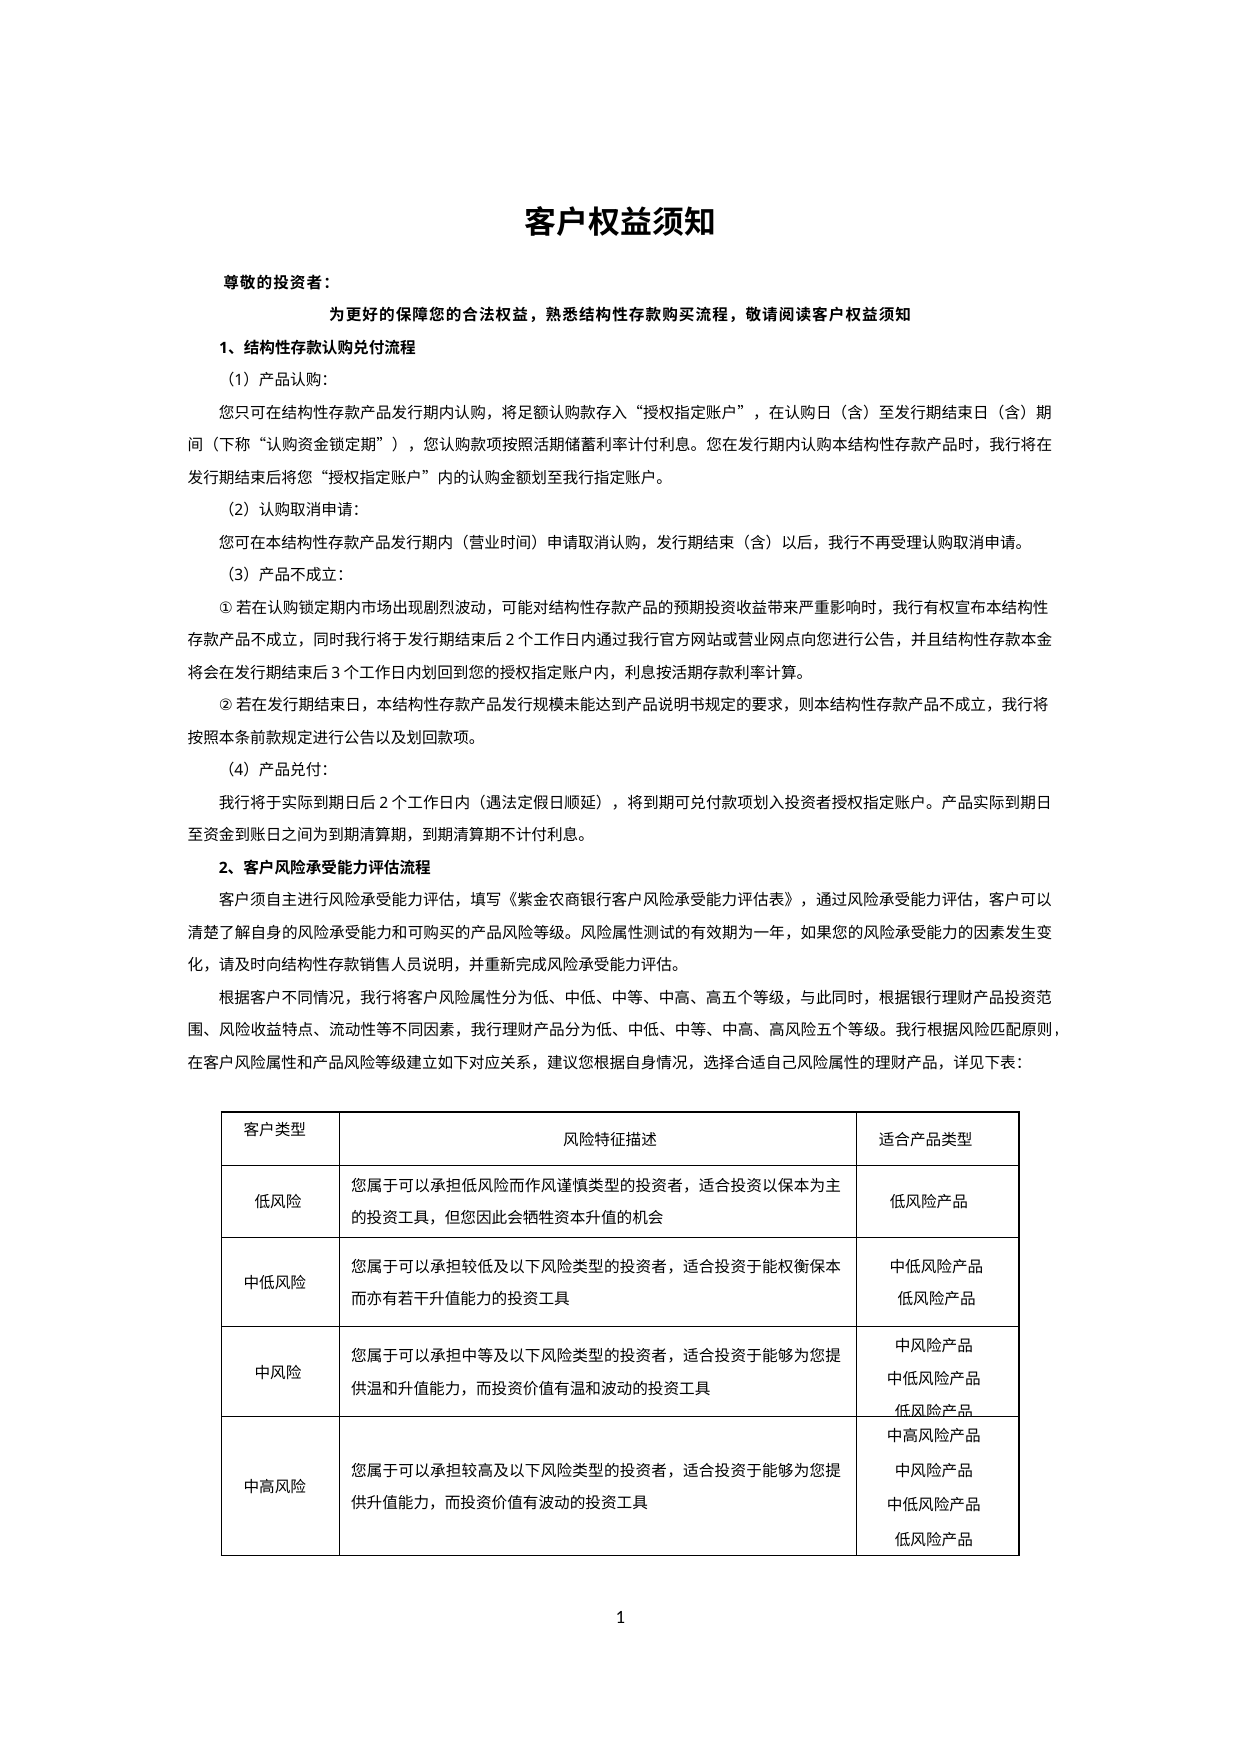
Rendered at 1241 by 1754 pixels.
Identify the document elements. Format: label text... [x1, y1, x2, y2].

title 客户权益须知 [187, 187, 1053, 252]
table_cell 中高风险 [222, 1417, 339, 1555]
table_header 客户类型 [222, 1113, 339, 1165]
text （4）产品兑付： [187, 752, 1053, 785]
text 为更好的保障您的合法权益，熟悉结构性存款购买流程，敬请阅读客户权益须知 [187, 297, 1053, 330]
table_cell 低风险产品 [857, 1166, 1018, 1236]
table_cell 您属于可以承担较高及以下风险类型的投资者，适合投资于能够为您提供升值能力，而投资价值有波动的投资工具 [340, 1417, 856, 1555]
text ①若在认购锁定期内市场出现剧烈波动，可能对结构性存款产品的预期投资收益带来严重影响时，我行有权宣布本结构性存款产品不成立，同时我行将于发行期结束后2个工作日内通过我行官方网站或营业网点向您进行公告，并且结构性存款本金将会在发行期结束后3个工作日内划回到您的授权指定账户内，利息按活期存款利率计算。 [187, 590, 1053, 687]
table_header 适合产品类型 [857, 1113, 1018, 1165]
table_cell 中风险产品 中低风险产品 低风险产品 [857, 1327, 1018, 1416]
table_cell 您属于可以承担低风险而作风谨慎类型的投资者，适合投资以保本为主的投资工具，但您因此会牺牲资本升值的机会 [340, 1166, 856, 1236]
text 2、客户风险承受能力评估流程 [187, 850, 1053, 882]
text （3）产品不成立： [187, 557, 1053, 590]
text （2）认购取消申请： [187, 492, 1053, 525]
table_cell 中高风险产品 中风险产品 中低风险产品 低风险产品 [857, 1417, 1018, 1555]
text （1）产品认购： [187, 362, 1053, 395]
text 我行将于实际到期日后2个工作日内（遇法定假日顺延），将到期可兑付款项划入投资者授权指定账户。产品实际到期日至资金到账日之间为到期清算期，到期清算期不计付利息。 [187, 785, 1053, 850]
table_cell 低风险 [222, 1166, 339, 1236]
table_cell 中低风险产品 低风险产品 [857, 1238, 1018, 1326]
text 1、结构性存款认购兑付流程 [187, 330, 1053, 362]
table_cell 您属于可以承担中等及以下风险类型的投资者，适合投资于能够为您提供温和升值能力，而投资价值有温和波动的投资工具 [340, 1327, 856, 1416]
table_cell 您属于可以承担较低及以下风险类型的投资者，适合投资于能权衡保本而亦有若干升值能力的投资工具 [340, 1238, 856, 1326]
text 根据客户不同情况，我行将客户风险属性分为低、中低、中等、中高、高五个等级，与此同时，根据银行理财产品投资范围、风险收益特点、流动性等不同因素，我行理财产品分为低、中低、中等、中高、高风险五个等级。我行根据风险匹配原则，在客户风险属性和产品风险等级建立如下对应关系，建议您根据自身情况，选择合适自己风险属性的理财产品，详见下表： [187, 980, 1053, 1077]
text 尊敬的投资者： [187, 265, 1053, 297]
table_cell 中低风险 [222, 1238, 339, 1326]
text 客户须自主进行风险承受能力评估，填写《紫金农商银行客户风险承受能力评估表》，通过风险承受能力评估，客户可以清楚了解自身的风险承受能力和可购买的产品风险等级。风险属性测试的有效期为一年，如果您的风险承受能力的因素发生变化，请及时向结构性存款销售人员说明，并重新完成风险承受能力评估。 [187, 882, 1053, 980]
text ②若在发行期结束日，本结构性存款产品发行规模未能达到产品说明书规定的要求，则本结构性存款产品不成立，我行将按照本条前款规定进行公告以及划回款项。 [187, 687, 1053, 752]
table_header 风险特征描述 [340, 1113, 856, 1165]
table_cell 中风险 [222, 1327, 339, 1416]
text 您可在本结构性存款产品发行期内（营业时间）申请取消认购，发行期结束（含）以后，我行不再受理认购取消申请。 [187, 525, 1053, 557]
text 您只可在结构性存款产品发行期内认购，将足额认购款存入“授权指定账户”，在认购日（含）至发行期结束日（含）期间（下称“认购资金锁定期”），您认购款项按照活期储蓄利率计付利息。您在发行期内认购本结构性存款产品时，我行将在发行期结束后将您“授权指定账户”内的认购金额划至我行指定账户。 [187, 395, 1053, 492]
